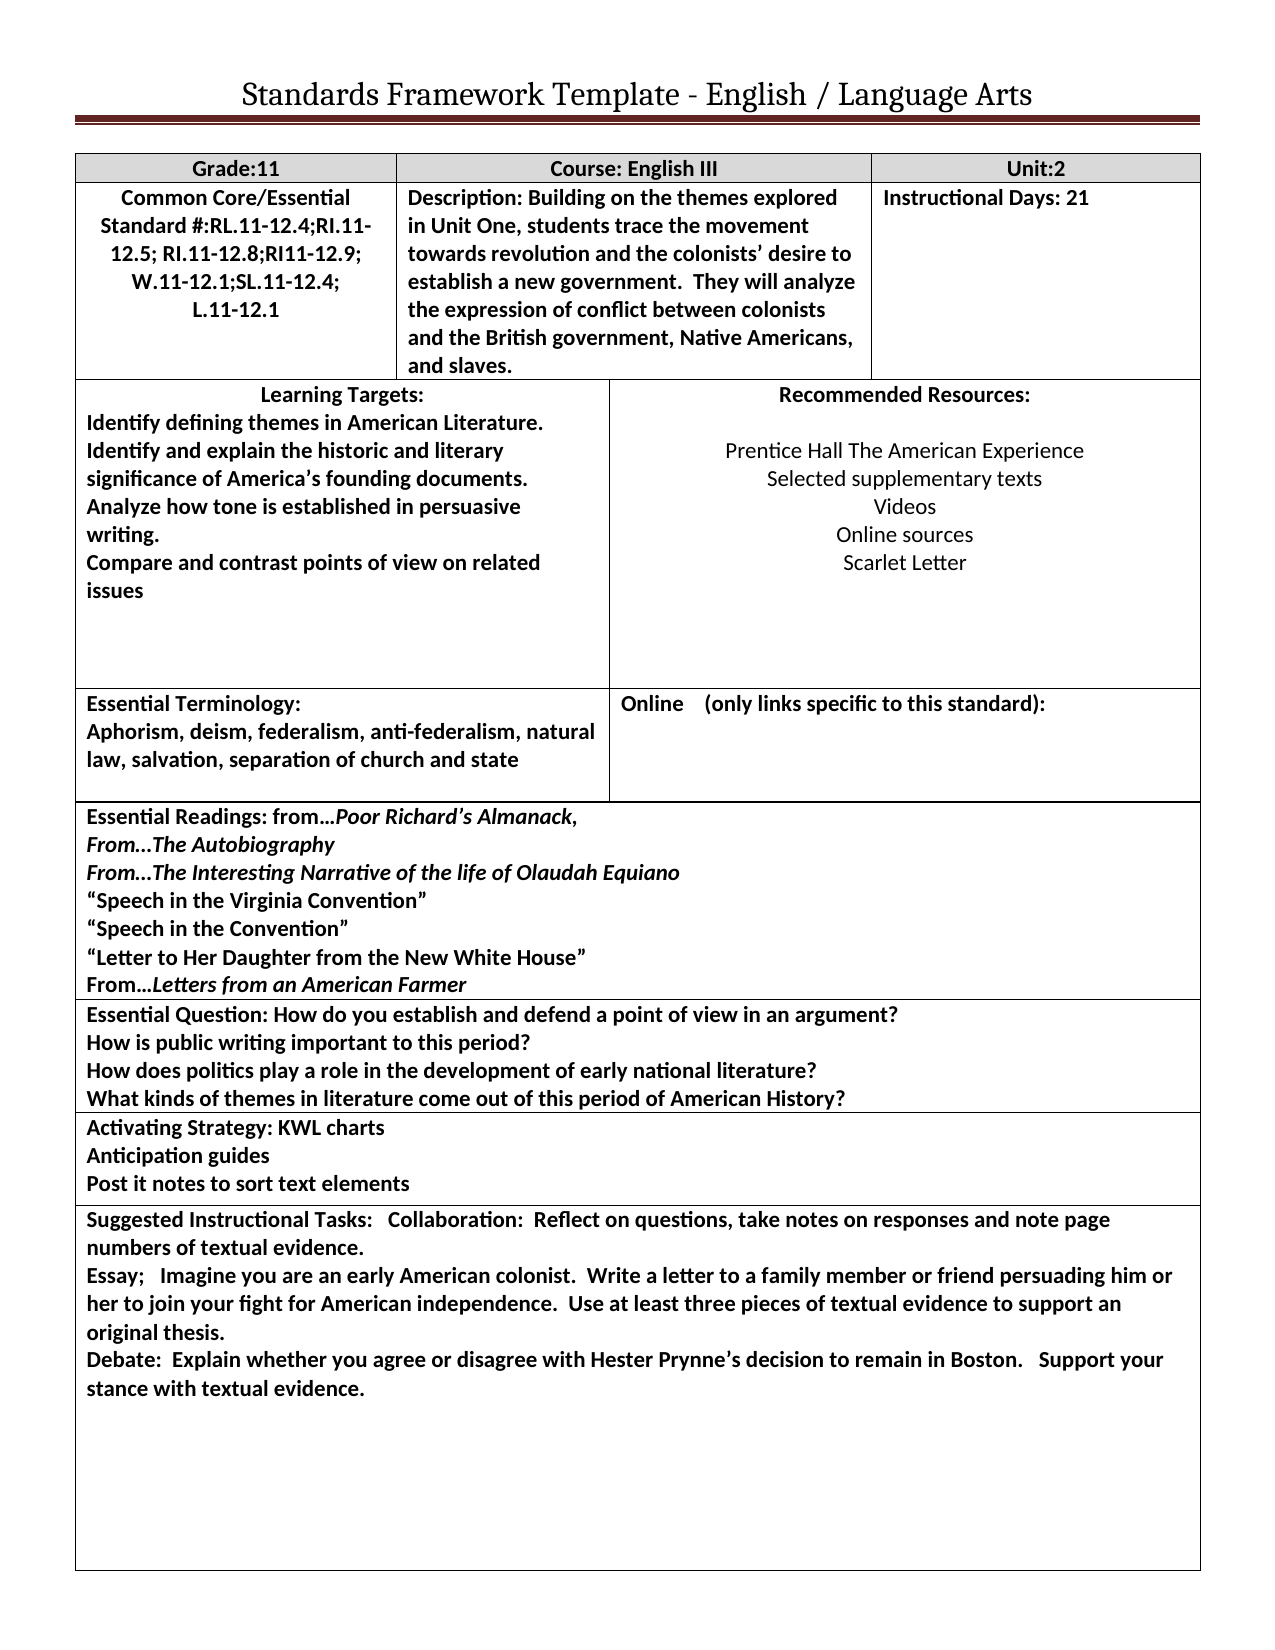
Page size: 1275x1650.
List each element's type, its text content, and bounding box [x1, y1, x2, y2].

table_cell Recommended Resources: Prentice Hall The American Experience Selected supplementary texts Videos Online sources Scarlet Letter [610, 380, 1200, 688]
table_cell Common Core/Essential Standard #:RL.11-12.4;RI.11-12.5; RI.11-12.8;RI11-12.9; W.11-12.1;SL.11-12.4; L.11-12.1 [76, 183, 396, 379]
table_cell Essential Readings: from…Poor Richard’s Almanack, From…The Autobiography From…The Interesting Narrative of the life of Olaudah Equiano “Speech in the Virginia Convention” “Speech in the Convention” “Letter to Her Daughter from the New White House” From…Letters from an American Farmer [76, 803, 1200, 999]
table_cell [76, 1206, 1200, 1570]
table_cell Essential Question: How do you establish and defend a point of view in an argument? How is public writing important to this period? How does politics play a role in the development of early national literature? What kinds of themes in literature come out of this period of American History? [76, 1000, 1200, 1112]
table_header Course: English III [397, 154, 871, 182]
table_cell Description: Building on the themes explored in Unit One, students trace the movement towards revolution and the colonists’ desire to establish a new government. They will analyze the expression of conflict between colonists and the British government, Native Americans, and slaves. [397, 183, 871, 379]
table_cell Activating Strategy: KWL charts Anticipation guides Post it notes to sort text elements [76, 1113, 1200, 1204]
table_header Grade:11 [76, 154, 396, 182]
table_header Unit:2 [872, 154, 1200, 182]
table_cell Essential Terminology: Aphorism, deism, federalism, anti-federalism, natural law, salvation, separation of church and state [76, 689, 609, 801]
table_cell Online (only links specific to this standard): [610, 689, 1200, 801]
table_cell Instructional Days: 21 [872, 183, 1200, 379]
table_cell Learning Targets: Identify defining themes in American Literature. Identify and explain the historic and literary significance of America’s founding documents. Analyze how tone is established in persuasive writing. Compare and contrast points of view on related issues [76, 380, 609, 688]
